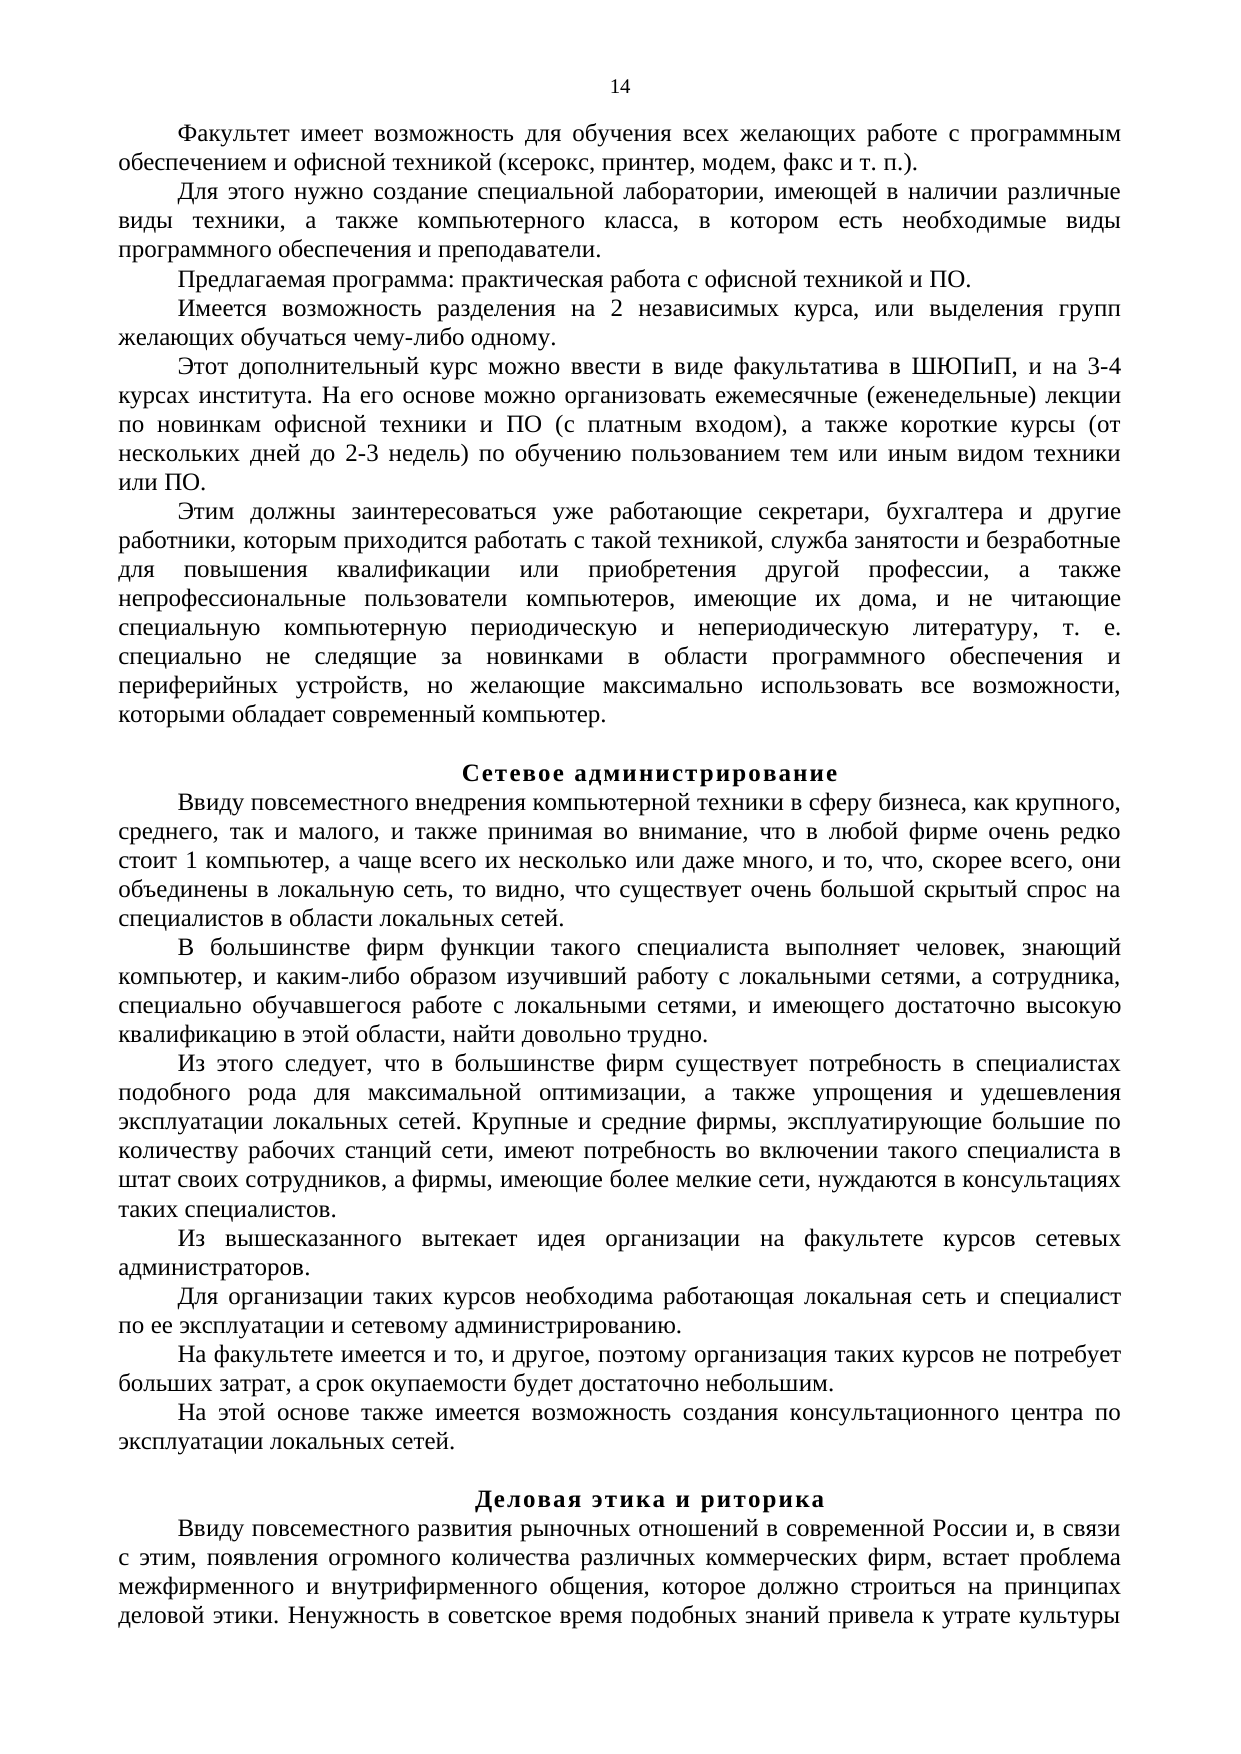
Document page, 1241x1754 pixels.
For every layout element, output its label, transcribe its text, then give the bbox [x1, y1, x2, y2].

text Факультет имеет возможность для обучения всех желающих работе с программным обеспечением и офисной техникой (ксерокс, принтер, модем, факс и т. п.). [118, 118, 1122, 176]
text Этот дополнительный курс можно ввести в виде факультатива в ШЮПиП, и на 3-4 курсах института. На его основе можно организовать ежемесячные (еженедельные) лекции по новинкам офисной техники и ПО (с платным входом), а также короткие курсы (от нескольких дней до 2-3 недель) по обучению пользованием тем или иным видом техники или ПО. [118, 351, 1122, 496]
text В большинстве фирм функции такого специалиста выполняет человек, знающий компьютер, и каким-либо образом изучивший работу с локальными сетями, а сотрудника, специально обучавшегося работе с локальными сетями, и имеющего достаточно высокую квалификацию в этой области, найти довольно трудно. [118, 932, 1122, 1048]
text Для этого нужно создание специальной лаборатории, имеющей в наличии различные виды техники, а также компьютерного класса, в котором есть необходимые виды программного обеспечения и преподаватели. [118, 176, 1122, 263]
text На факультете имеется и то, и другое, поэтому организация таких курсов не потребует больших затрат, а срок окупаемости будет достаточно небольшим. [118, 1339, 1122, 1397]
text Из этого следует, что в большинстве фирм существует потребность в специалистах подобного рода для максимальной оптимизации, а также упрощения и удешевления эксплуатации локальных сетей. Крупные и средние фирмы, эксплуатирующие большие по количеству рабочих станций сети, имеют потребность во включении такого специалиста в штат своих сотрудников, а фирмы, имеющие более мелкие сети, нуждаются в консультациях таких специалистов. [118, 1048, 1122, 1222]
text Имеется возможность разделения на 2 независимых курса, или выделения групп желающих обучаться чему-либо одному. [118, 292, 1122, 351]
text Деловая этика и риторика [118, 1484, 1122, 1513]
text На этой основе также имеется возможность создания консультационного центра по эксплуатации локальных сетей. [118, 1397, 1122, 1455]
text Сетевое администрирование [118, 757, 1122, 787]
text Предлагаемая программа: практическая работа с офисной техникой и ПО. [118, 263, 1122, 292]
text Из вышесказанного вытекает идея организации на факультете курсов сетевых администраторов. [118, 1222, 1122, 1281]
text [118, 1513, 1122, 1629]
text Этим должны заинтересоваться уже работающие секретари, бухгалтера и другие работники, которым приходится работать с такой техникой, служба занятости и безработные для повышения квалификации или приобретения другой профессии, а также непрофессиональные пользователи компьютеров, имеющие их дома, и не читающие специальную компьютерную периодическую и непериодическую литературу, т. е. специально не следящие за новинками в области программного обеспечения и периферийных устройств, но желающие максимально использовать все возможности, которыми обладает современный компьютер. [118, 496, 1122, 728]
text Для организации таких курсов необходима работающая локальная сеть и специалист по ее эксплуатации и сетевому администрированию. [118, 1281, 1122, 1339]
text Ввиду повсеместного внедрения компьютерной техники в сферу бизнеса, как крупного, среднего, так и малого, и также принимая во внимание, что в любой фирме очень редко стоит 1 компьютер, а чаще всего их несколько или даже много, и то, что, скорее всего, они объединены в локальную сеть, то видно, что существует очень большой скрытый спрос на специалистов в области локальных сетей. [118, 787, 1122, 932]
